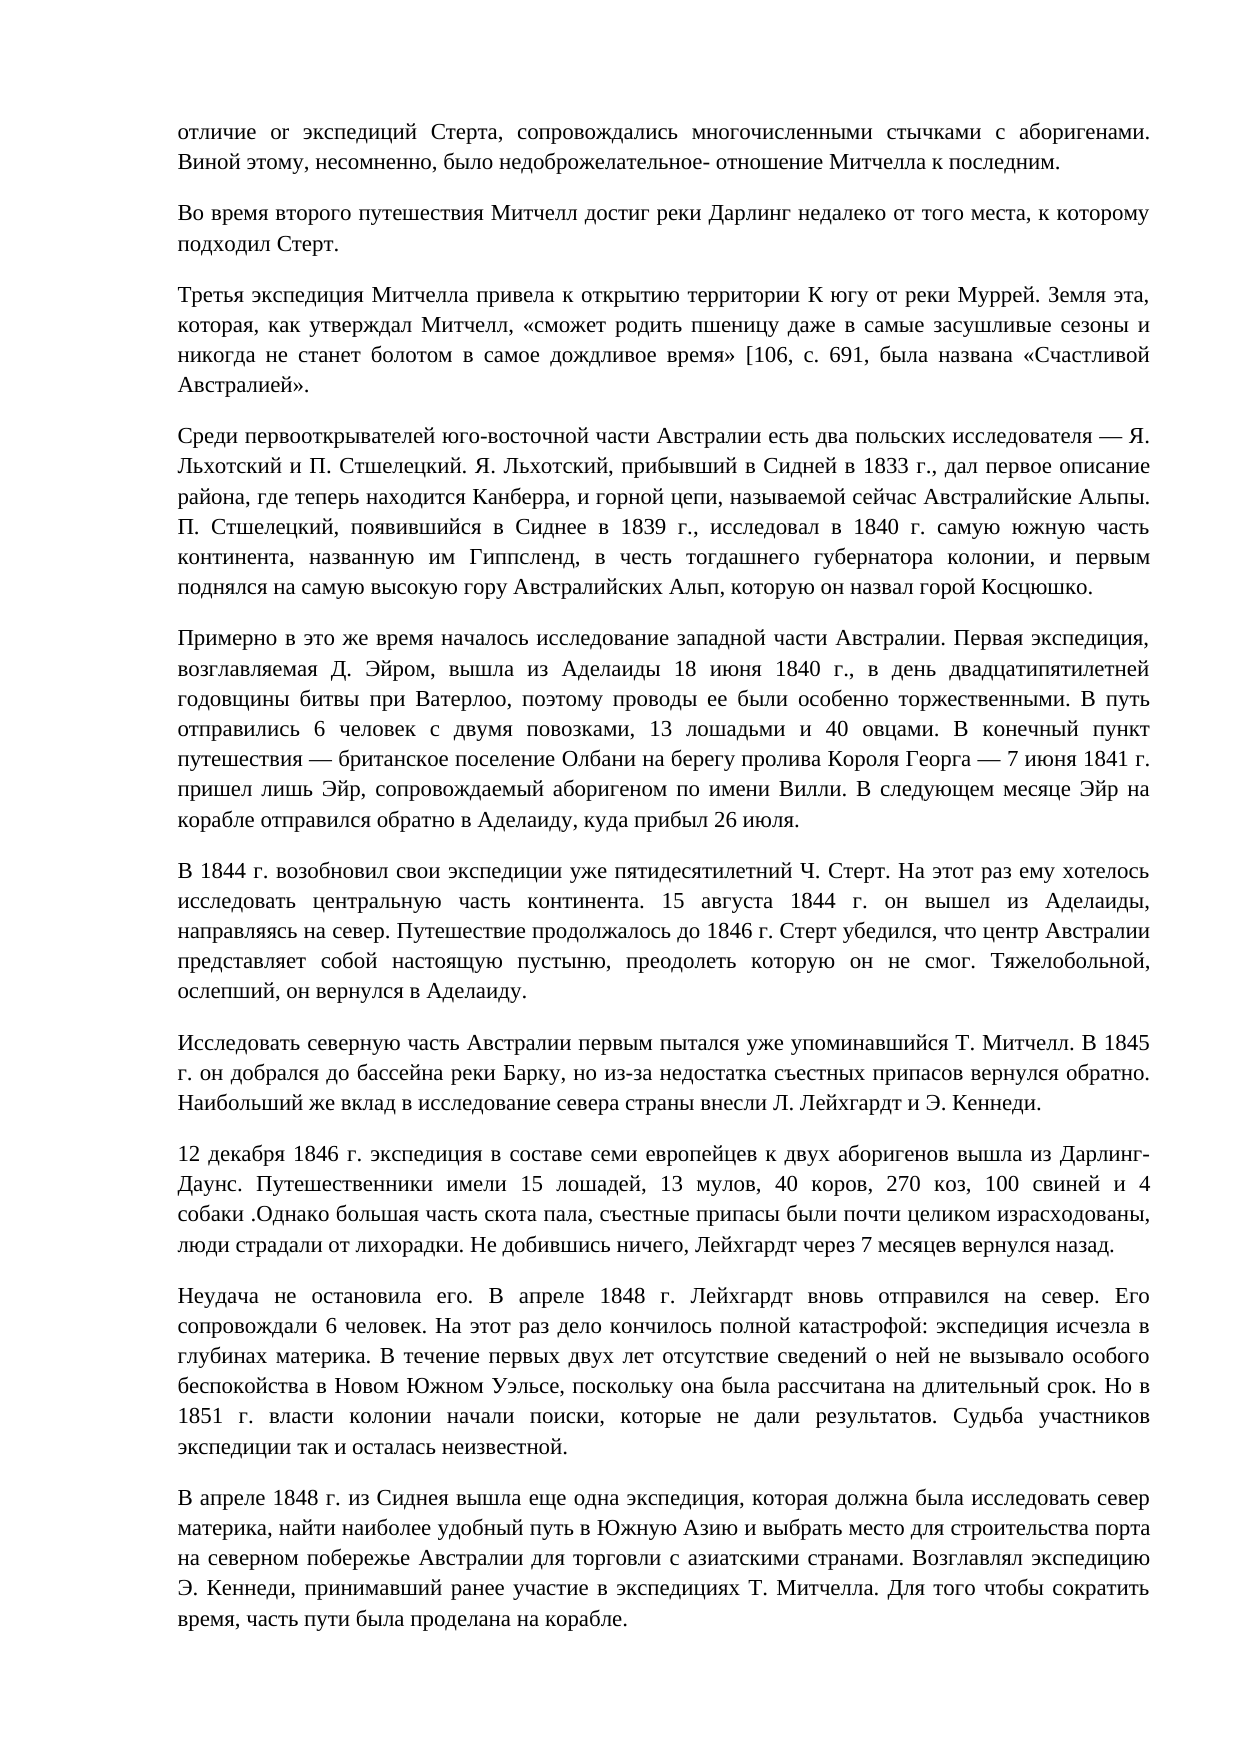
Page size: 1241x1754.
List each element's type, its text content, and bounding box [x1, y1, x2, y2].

text Третья экспедиция Митчелла привела к открытию территории К югу от реки Муррей. Земля эта, которая, как утверждал Митчелл, «сможет родить пшеницу даже в самые засушливые сезоны и никогда не станет болотом в самое дождливое время» [106, с. 691, была названа «Счастливой Австралией». [177, 281, 1152, 398]
text Примерно в это же время началось исследование западной части Австралии. Первая экспедиция, возглавляемая Д. Эйром, вышла из Аделаиды 18 июня 1840 г., в день двадцатипятилетней годовщины битвы при Ватерлоо, поэтому проводы ее были особенно торжественными. В путь отправились 6 человек с двумя повозками, 13 лошадьми и 40 овцами. В конечный пункт путешествия — британское поселение Олбани на берегу пролива Короля Георга — 7 июня 1841 г. пришел лишь Эйр, сопровождаемый аборигеном по имени Вилли. В следующем месяце Эйр на корабле отправился обратно в Аделаиду, куда прибыл 26 июля. [177, 624, 1152, 832]
text Во время второго путешествия Митчелл достиг реки Дарлинг недалеко от того места, к которому подходил Стерт. [177, 199, 1152, 256]
text В апреле 1848 г. из Сиднея вышла еще одна экспедиция, которая должна была исследовать север материка, найти наиболее удобный путь в Южную Азию и выбрать место для строительства порта на северном побережье Австралии для торговли с азиатскими странами. Возглавлял экспедицию Э. Кеннеди, принимавший ранее участие в экспедициях Т. Митчелла. Для того чтобы сократить время, часть пути была проделана на корабле. [177, 1484, 1152, 1631]
text 12 декабря 1846 г. экспедиция в составе семи европейцев к двух аборигенов вышла из Дарлинг-Даунс. Путешественники имели 15 лошадей, 13 мулов, 40 коров, 270 коз, 100 свиней и 4 собаки .Однако большая часть скота пала, съестные припасы были почти целиком израсходованы, люди страдали от лихорадки. Не добившись ничего, Лейхгардт через 7 месяцев вернулся назад. [177, 1140, 1152, 1257]
text Неудача не остановила его. В апреле 1848 г. Лейхгардт вновь отправился на север. Его сопровождали 6 человек. На этот раз дело кончилось полной катастрофой: экспедиция исчезла в глубинах материка. В течение первых двух лет отсутствие сведений о ней не вызывало особого беспокойства в Новом Южном Уэльсе, поскольку она была рассчитана на длительный срок. Но в 1851 г. власти колонии начали поиски, которые не дали результатов. Судьба участников экспедиции так и осталась неизвестной. [177, 1282, 1152, 1459]
text Среди первооткрывателей юго-восточной части Австралии есть два польских исследователя — Я. Льхотский и П. Стшелецкий. Я. Льхотский, прибывший в Сидней в 1833 г., дал первое описание района, где теперь находится Канберра, и горной цепи, называемой сейчас Австралийские Альпы. П. Стшелецкий, появившийся в Сиднее в 1839 г., исследовал в 1840 г. самую южную часть континента, названную им Гиппсленд, в честь тогдашнего губернатора колонии, и первым поднялся на самую высокую гору Австралийских Альп, которую он назвал горой Косцюшко. [177, 422, 1152, 600]
text Исследовать северную часть Австралии первым пытался уже упоминавшийся Т. Митчелл. В 1845 г. он добрался до бассейна реки Барку, но из-за недостатка съестных припасов вернулся обратно. Наибольший же вклад в исследование севера страны внесли Л. Лейхгардт и Э. Кеннеди. [177, 1028, 1152, 1115]
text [177, 118, 1152, 175]
text В 1844 г. возобновил свои экспедиции уже пятидесятилетний Ч. Стерт. На этот раз ему хотелось исследовать центральную часть континента. 15 августа 1844 г. он вышел из Аделаиды, направляясь на север. Путешествие продолжалось до 1846 г. Стерт убедился, что центр Австралии представляет собой настоящую пустыню, преодолеть которую он не смог. Тяжелобольной, ослепший, он вернулся в Аделаиду. [177, 857, 1152, 1004]
